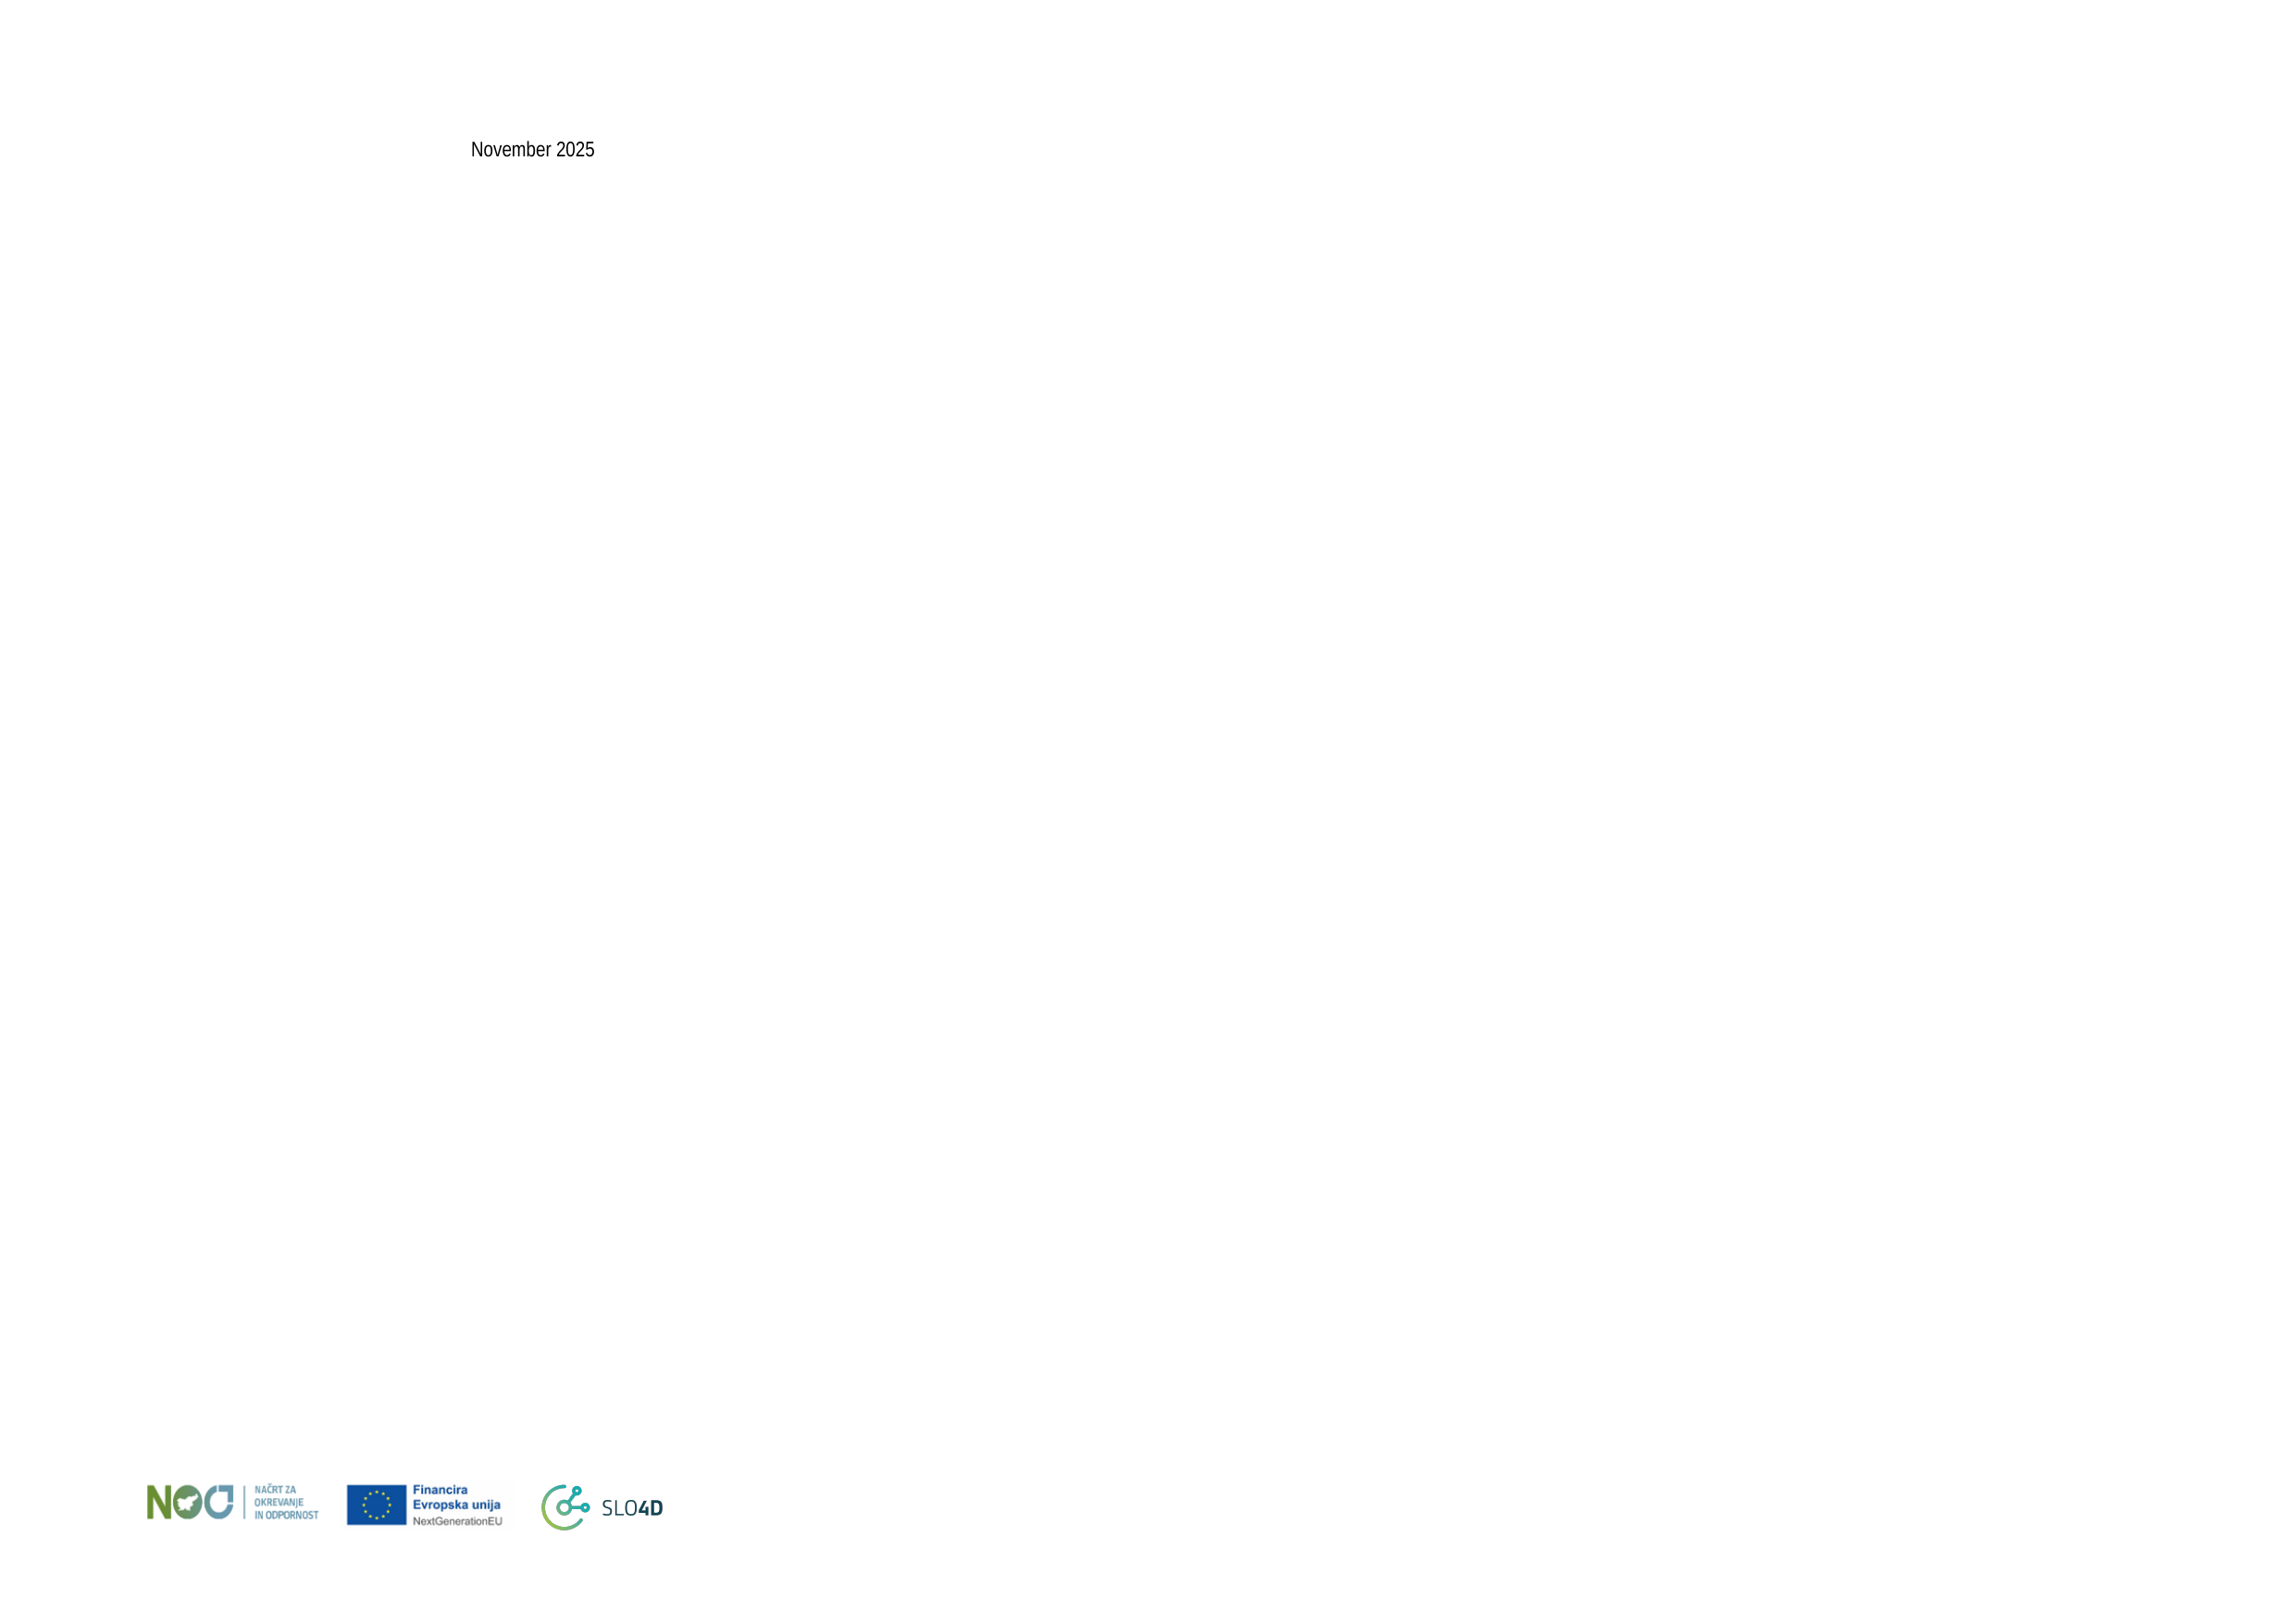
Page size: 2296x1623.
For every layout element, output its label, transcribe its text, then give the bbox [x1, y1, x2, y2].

picture [141, 1469, 515, 1538]
text November 2025 [218, 137, 800, 161]
picture [524, 1473, 679, 1542]
